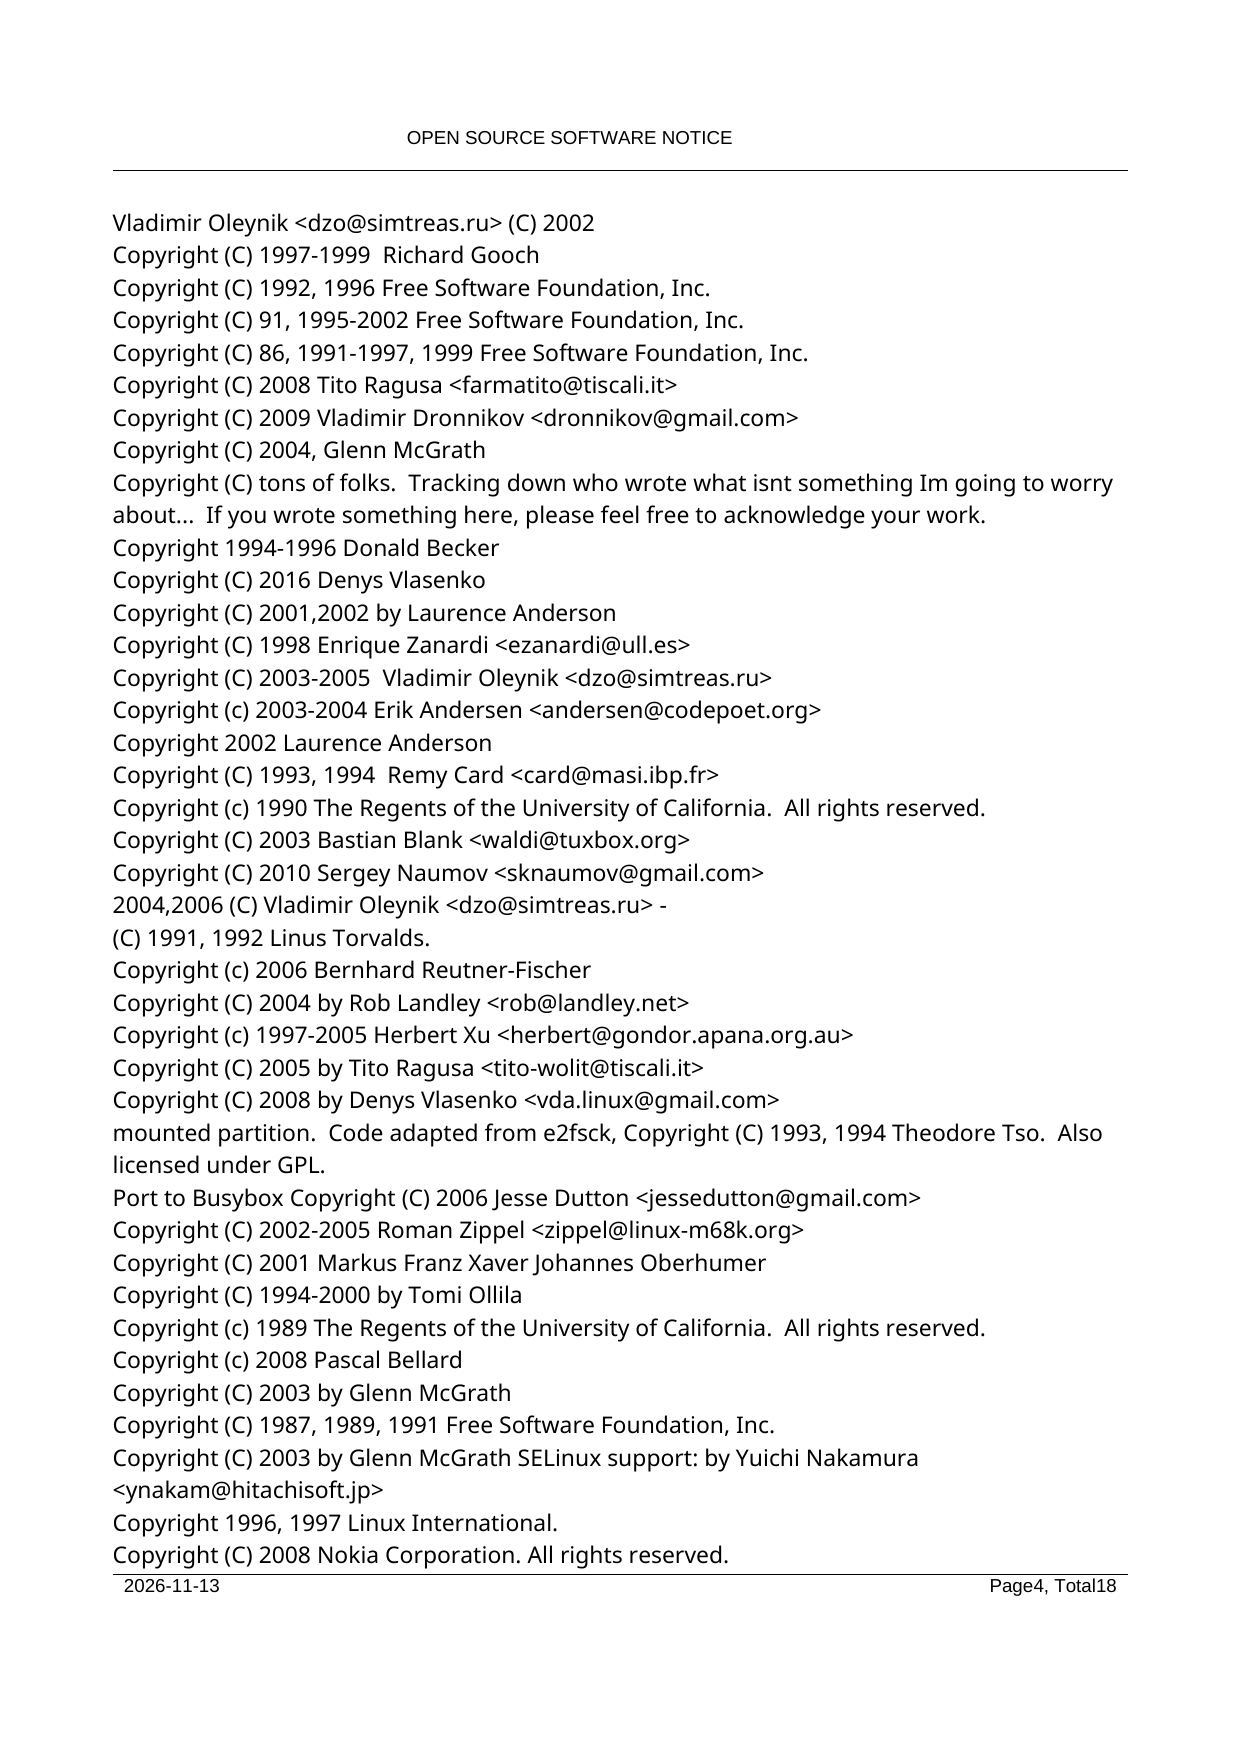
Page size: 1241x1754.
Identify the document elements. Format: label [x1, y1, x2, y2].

text [112, 206, 1128, 1571]
